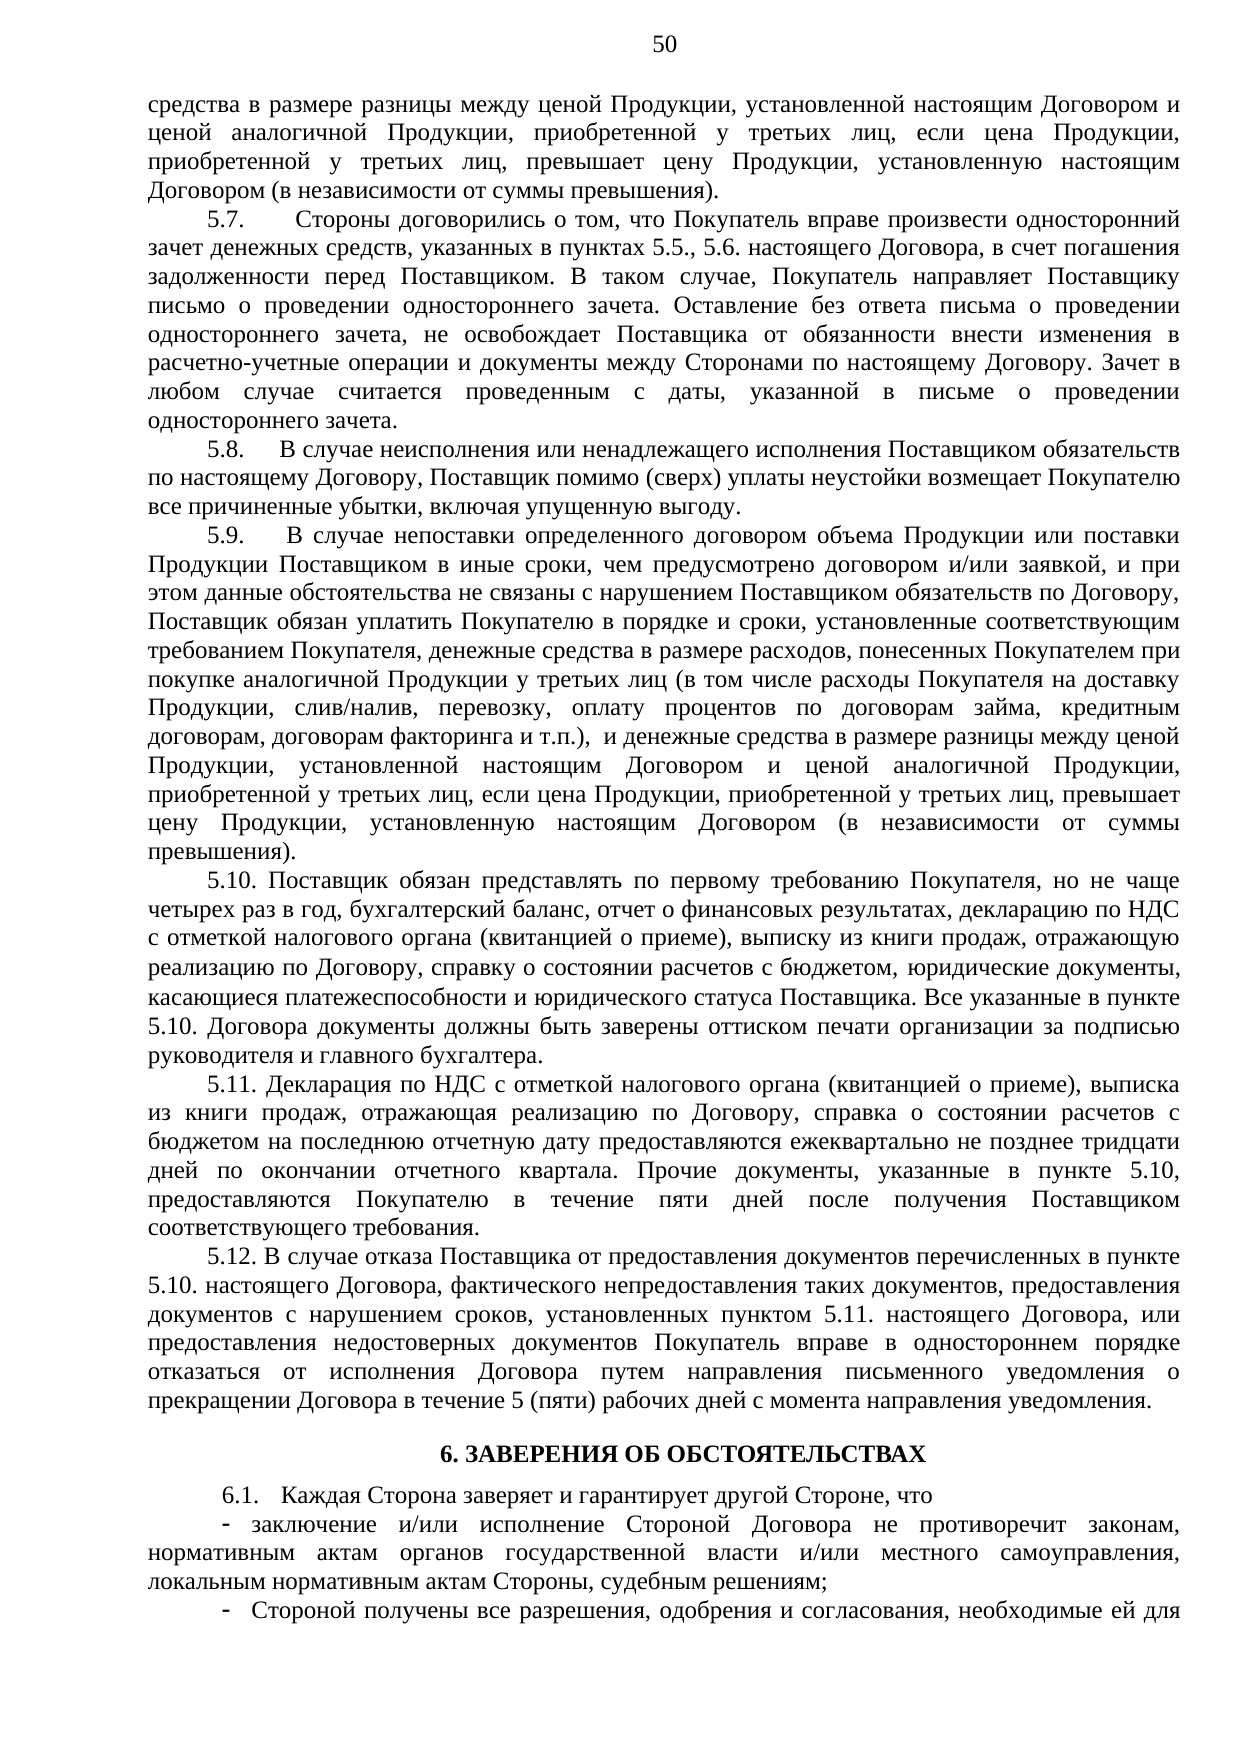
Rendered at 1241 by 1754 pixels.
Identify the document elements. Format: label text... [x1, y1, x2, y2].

list В случае неисполнения или ненадлежащего исполнения Поставщиком обязательств по настоящему Договору, Поставщик помимо (сверх) уплаты неустойки возмещает Покупателю все причиненные убытки, включая упущенную выгоду. [148, 434, 1181, 520]
text 6. ЗАВЕРЕНИЯ ОБ ОБСТОЯТЕЛЬСТВАХ [185, 1439, 1181, 1467]
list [148, 89, 1181, 204]
list Каждая Сторона заверяет и гарантирует другой Стороне, что [222, 1480, 1181, 1509]
text 5.10. Поставщик обязан представлять по первому требованию Покупателя, но не чаще четырех раз в год, бухгалтерский баланс, отчет о финансовых результатах, декларацию по НДС с отметкой налогового органа (квитанцией о приеме), выписку из книги продаж, отражающую реализацию по Договору, справку о состоянии расчетов с бюджетом, юридические документы, касающиеся платежеспособности и юридического статуса Поставщика. Все указанные в пункте 5.10. Договора документы должны быть заверены оттиском печати организации за подписью руководителя и главного бухгалтера. [148, 865, 1181, 1069]
text 5.11. Декларация по НДС с отметкой налогового органа (квитанцией о приеме), выписка из книги продаж, отражающая реализацию по Договору, справка о состоянии расчетов с бюджетом на последнюю отчетную дату предоставляются ежеквартально не позднее тридцати дней по окончании отчетного квартала. Прочие документы, указанные в пункте 5.10, предоставляются Покупателю в течение пяти дней после получения Поставщиком соответствующего требования. [148, 1069, 1181, 1241]
text 5.12. В случае отказа Поставщика от предоставления документов перечисленных в пункте 5.10. настоящего Договора, фактического непредоставления таких документов, предоставления документов с нарушением сроков, установленных пунктом 5.11. настоящего Договора, или предоставления недостоверных документов Покупатель вправе в одностороннем порядке отказаться от исполнения Договора путем направления письменного уведомления о прекращении Договора в течение 5 (пяти) рабочих дней с момента направления уведомления. [148, 1241, 1181, 1414]
list В случае непоставки определенного договором объема Продукции или поставки Продукции Поставщиком в иные сроки, чем предусмотрено договором и/или заявкой, и при этом данные обстоятельства не связаны с нарушением Поставщиком обязательств по Договору, Поставщик обязан уплатить Покупателю в порядке и сроки, установленные соответствующим требованием Покупателя, денежные средства в размере расходов, понесенных Покупателем при покупке аналогичной Продукции у третьих лиц (в том числе расходы Покупателя на доставку Продукции, слив/налив, перевозку, оплату процентов по договорам займа, кредитным договорам, договорам факторинга и т.п.), и денежные средства в размере разницы между ценой Продукции, установленной настоящим Договором и ценой аналогичной Продукции, приобретенной у третьих лиц, если цена Продукции, приобретенной у третьих лиц, превышает цену Продукции, установленную настоящим Договором (в независимости от суммы превышения). [148, 520, 1181, 865]
list Стороны договорились о том, что Покупатель вправе произвести односторонний зачет денежных средств, указанных в пунктах 5.5., 5.6. настоящего Договора, в счет погашения задолженности перед Поставщиком. В таком случае, Покупатель направляет Поставщику письмо о проведении одностороннего зачета. Оставление без ответа письма о проведении одностороннего зачета, не освобождает Поставщика от обязанности внести изменения в расчетно-учетные операции и документы между Сторонами по настоящему Договору. Зачет в любом случае считается проведенным с даты, указанной в письме о проведении одностороннего зачета. [148, 204, 1181, 434]
list заключение и/или исполнение Стороной Договора не противоречит законам, нормативным актам органов государственной власти и/или местного самоуправления, локальным нормативным актам Стороны, судебным решениям; [148, 1509, 1181, 1595]
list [148, 1595, 1181, 1624]
